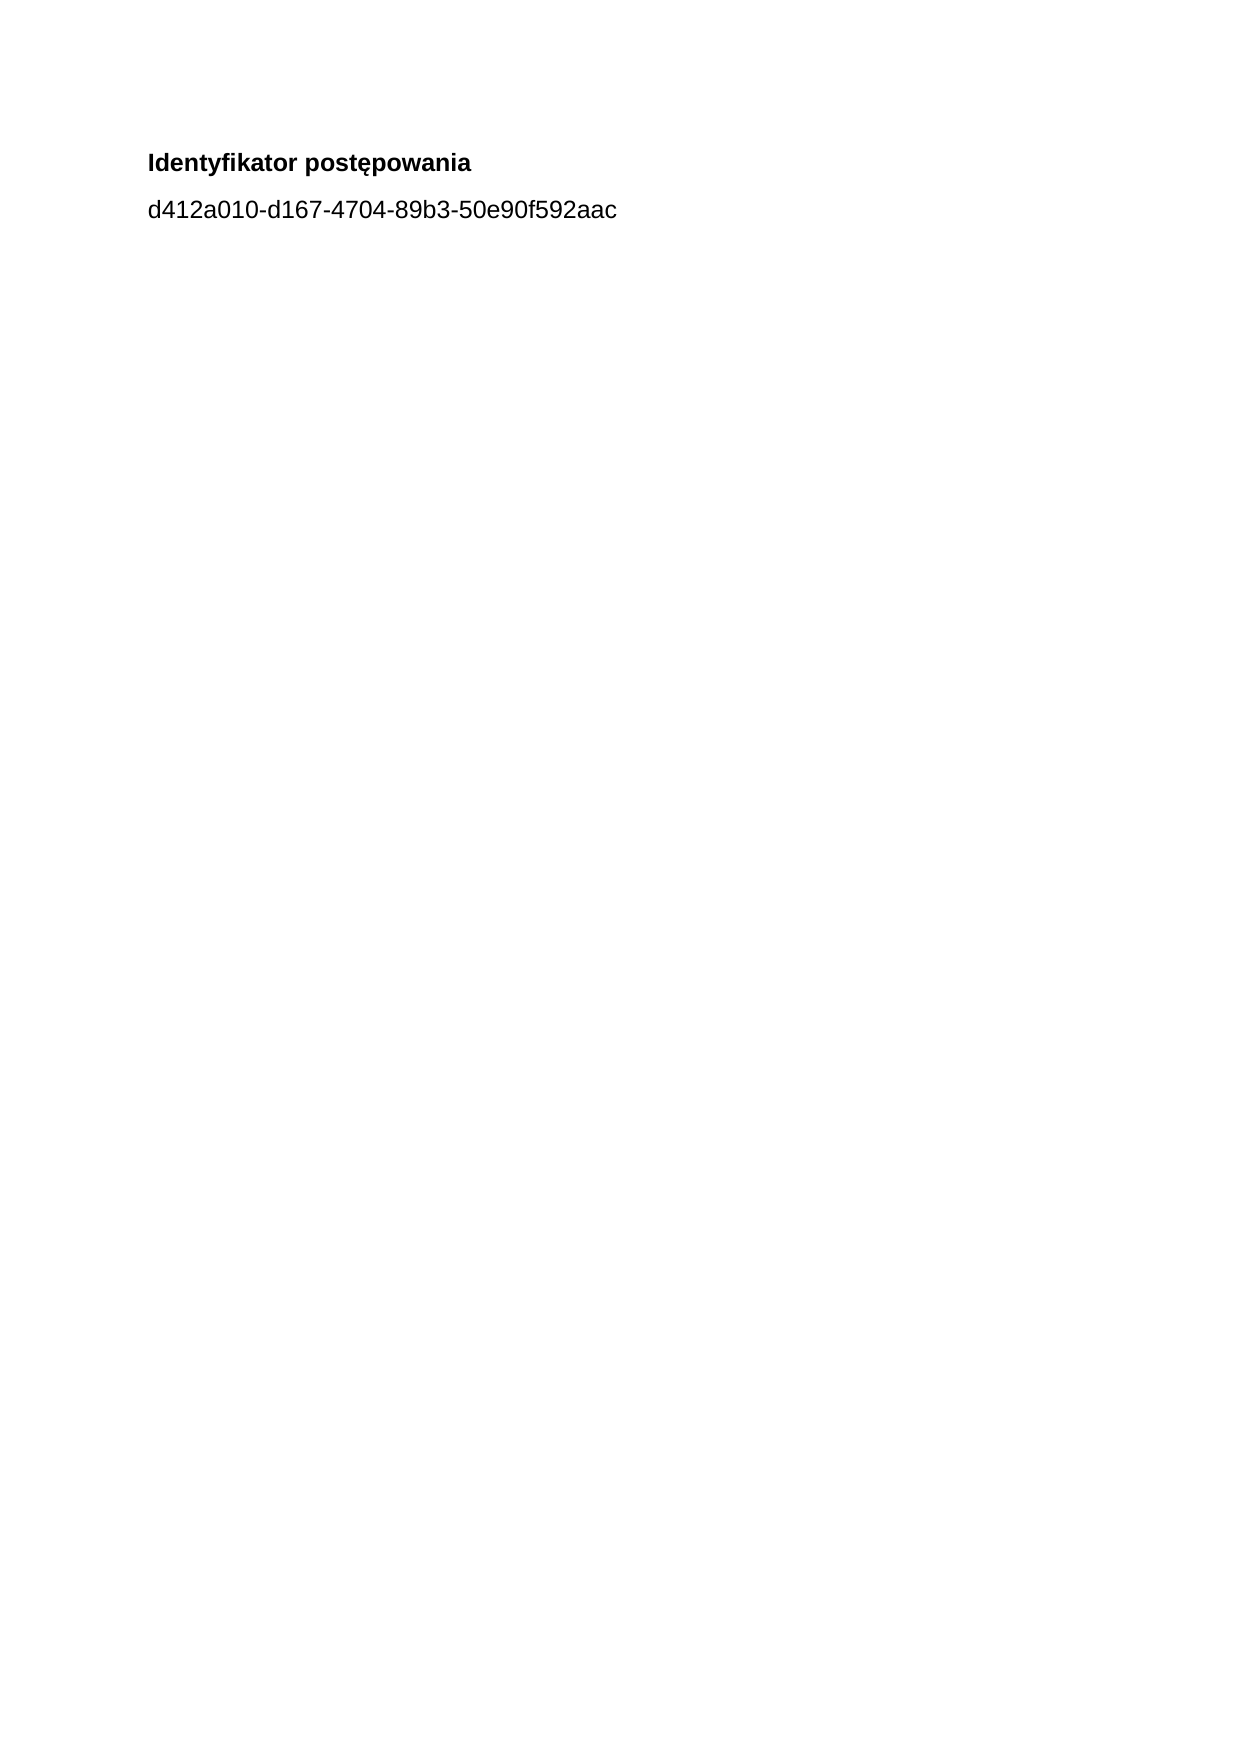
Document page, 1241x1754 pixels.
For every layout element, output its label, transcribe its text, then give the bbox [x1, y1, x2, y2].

text Identyfikator postępowania [148, 148, 1093, 176]
text d412a010-d167-4704-89b3-50e90f592aac [148, 195, 1093, 224]
